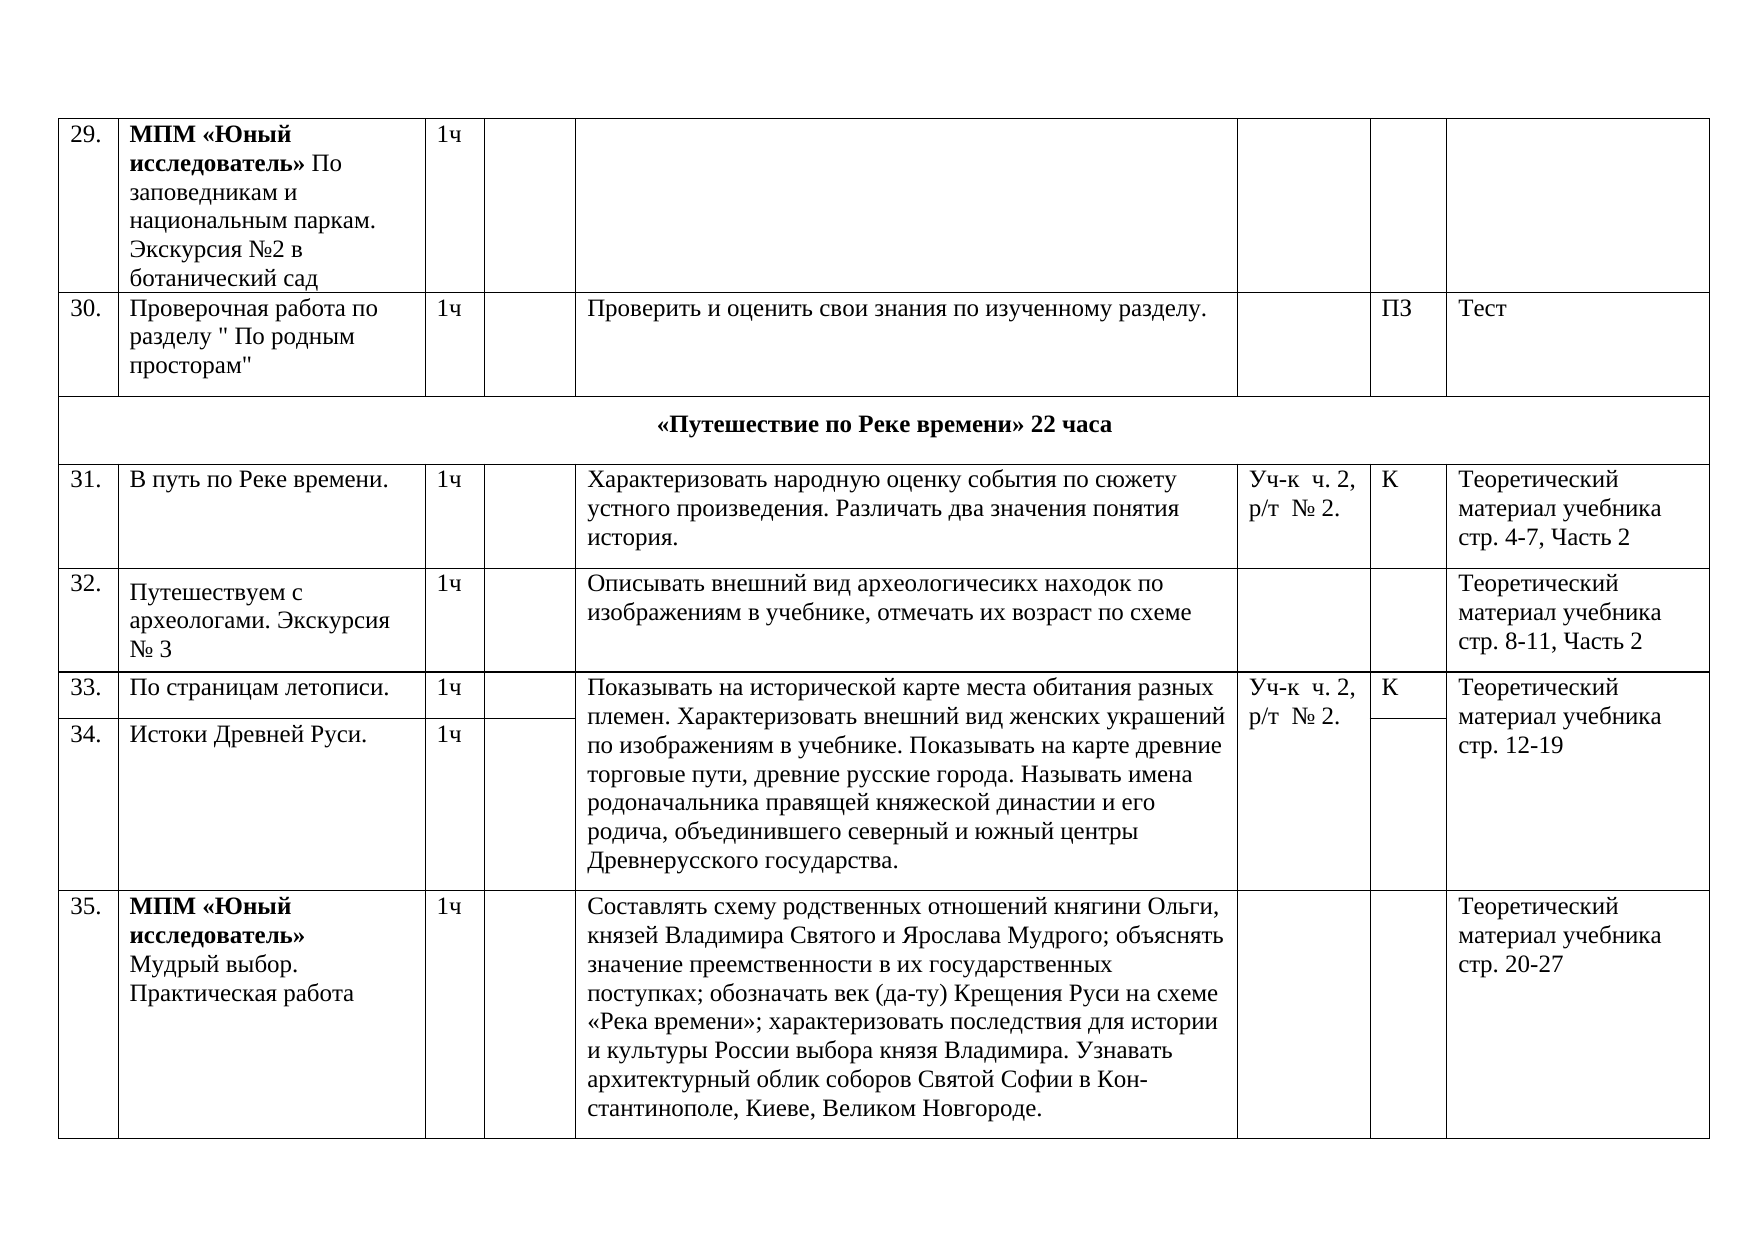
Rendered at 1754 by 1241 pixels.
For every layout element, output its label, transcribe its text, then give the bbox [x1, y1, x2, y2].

table_cell Теоретический материал учебника стр. 4-7, Часть 2 [1447, 465, 1709, 567]
table_cell 35. [59, 891, 118, 1138]
table_cell [485, 119, 575, 292]
table_cell Уч-к ч. 2, р/т № 2. [1238, 465, 1370, 567]
table_cell Проверочная работа по разделу " По родным просторам" [119, 293, 425, 396]
table_cell Теоретический материал учебника стр. 12-19 [1447, 673, 1709, 890]
table_cell 31. [59, 465, 118, 567]
table_cell По страницам летописи. [119, 673, 425, 718]
table_cell 1ч [426, 891, 484, 1138]
table_cell В путь по Реке времени. [119, 465, 425, 567]
table_cell Уч-к ч. 2, р/т № 2. [1238, 673, 1370, 890]
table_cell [576, 119, 1237, 292]
table_cell [1371, 119, 1446, 292]
table_cell 1ч [426, 569, 484, 671]
table_cell [1238, 891, 1370, 1138]
table_cell [485, 719, 575, 890]
table_cell 1ч [426, 119, 484, 292]
table_cell [1238, 119, 1370, 292]
table_cell [1371, 569, 1446, 671]
table_cell 1ч [426, 719, 484, 890]
table_cell Теоретический материал учебника стр. 20-27 [1447, 891, 1709, 1138]
table_cell ПЗ [1371, 293, 1446, 396]
table_cell Характеризовать народную оценку события по сюжету устного произведения. Различать два значения понятия история. [576, 465, 1237, 567]
table_cell Тест [1447, 293, 1709, 396]
table_cell [1371, 891, 1446, 1138]
table_cell [485, 891, 575, 1138]
table_cell [485, 673, 575, 718]
table_cell [1238, 293, 1370, 396]
table_cell МПМ «Юный исследователь» По заповедникам и национальным паркам. Экскурсия №2 в ботанический сад [119, 119, 425, 292]
table_cell 34. [59, 719, 118, 890]
table_cell 29. [59, 119, 118, 292]
table_cell [485, 569, 575, 671]
table_cell Показывать на исторической карте места обитания разных племен. Характеризовать внешний вид женских украшений по изображениям в учебнике. Показывать на карте древние торговые пути, древние русские города. Называть имена родоначальника правящей княжеской династии и его родича, объединившего северный и южный центры Древнерусского государства. [576, 673, 1237, 890]
table_cell [485, 293, 575, 396]
table_cell [1371, 719, 1446, 890]
table_cell «Путешествие по Реке времени» 22 часа [59, 397, 1709, 463]
table_cell [1447, 119, 1709, 292]
table_cell Описывать внешний вид археологичесикх находок по изображениям в учебнике, отмечать их возраст по схеме [576, 569, 1237, 671]
table_cell 30. [59, 293, 118, 396]
table_cell Составлять схему родственных отношений княгини Ольги, князей Владимира Святого и Ярослава Мудрого; объяснять значение преемственности в их государственных поступках; обозначать век (да-ту) Крещения Руси на схеме «Река времени»; характеризовать последствия для истории и культуры России выбора князя Владимира. Узнавать архитектурный облик соборов Святой Софии в Кон-стантинополе, Киеве, Великом Новгороде. [576, 891, 1237, 1138]
table_cell Путешествуем с археологами. Экскурсия № 3 [119, 569, 425, 671]
table_cell 1ч [426, 293, 484, 396]
table_cell [1238, 569, 1370, 671]
table_cell 32. [59, 569, 118, 671]
table_cell 33. [59, 673, 118, 718]
table_cell Теоретический материал учебника стр. 8-11, Часть 2 [1447, 569, 1709, 671]
table_cell Проверить и оценить свои знания по изученному разделу. [576, 293, 1237, 396]
table_cell Истоки Древней Руси. [119, 719, 425, 890]
table_cell [485, 465, 575, 567]
table_cell К [1371, 673, 1446, 718]
table_cell 1ч [426, 465, 484, 567]
table_cell МПМ «Юный исследователь» Мудрый выбор. Практическая работа [119, 891, 425, 1138]
table_cell К [1371, 465, 1446, 567]
table_cell 1ч [426, 673, 484, 718]
